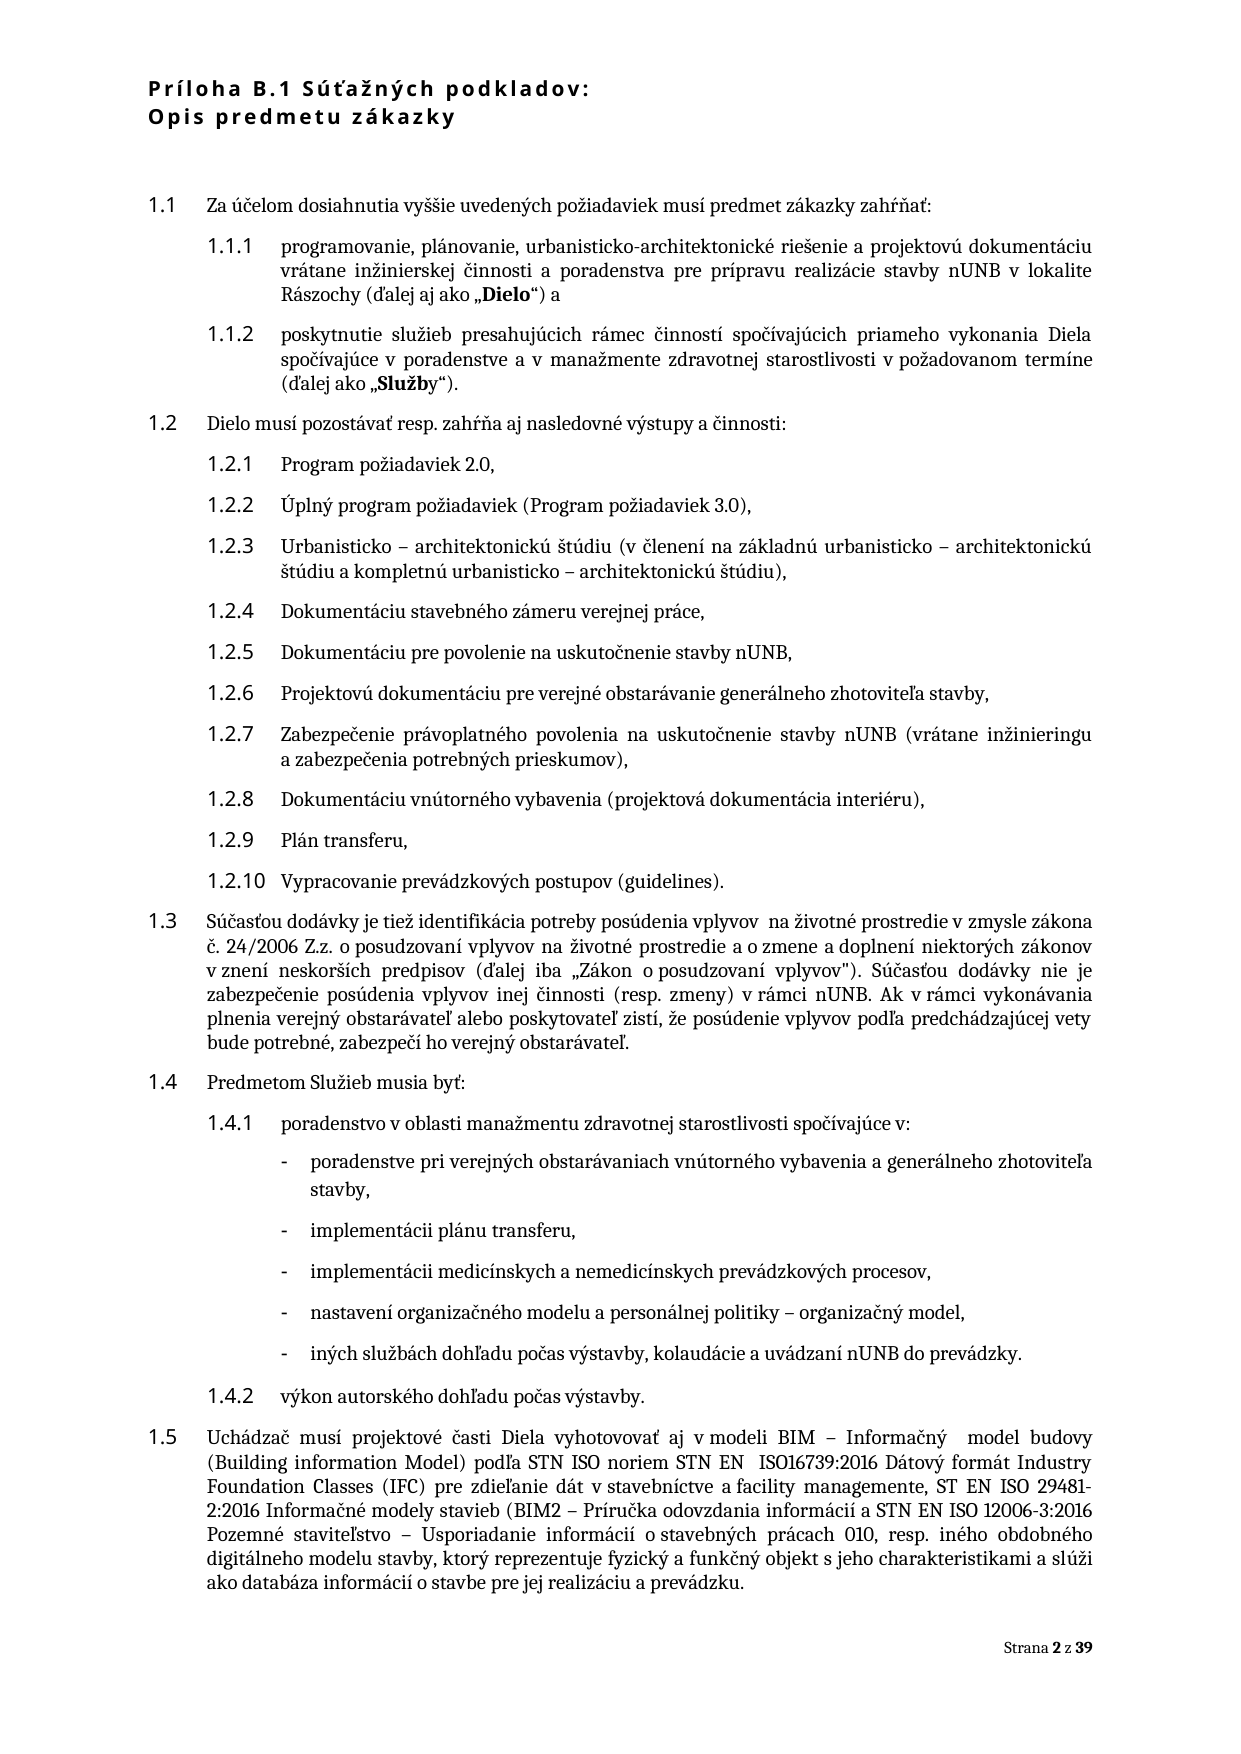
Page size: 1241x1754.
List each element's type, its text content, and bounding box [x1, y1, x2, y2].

list nastavení organizačného modelu a personálnej politiky – organizačný model, [281, 1299, 1093, 1324]
subtitle Dokumentáciu vnútorného vybavenia (projektová dokumentácia interiéru), [207, 784, 1093, 812]
subtitle Plán transferu, [207, 825, 1093, 853]
subtitle poskytnutie služieb presahujúcich rámec činností spočívajúcich priameho vykonania Diela spočívajúce v poradenstve a v manažmente zdravotnej starostlivosti v požadovanom termíne (ďalej ako „Služby“). [207, 319, 1093, 396]
subtitle Dokumentáciu stavebného zámeru verejnej práce, [207, 596, 1093, 624]
subtitle Súčasťou dodávky je tiež identifikácia potreby posúdenia vplyvov na životné prostredie v zmysle zákona č. 24/2006 Z.z. o posudzovaní vplyvov na životné prostredie a o zmene a doplnení niektorých zákonov v znení neskorších predpisov (ďalej iba „Zákon o posudzovaní vplyvov"). Súčasťou dodávky nie je zabezpečenie posúdenia vplyvov inej činnosti (resp. zmeny) v rámci nUNB. Ak v rámci vykonávania plnenia verejný obstarávateľ alebo poskytovateľ zistí, že posúdenie vplyvov podľa predchádzajúcej vety bude potrebné, zabezpečí ho verejný obstarávateľ. [148, 907, 1093, 1055]
list iných službách dohľadu počas výstavby, kolaudácie a uvádzaní nUNB do prevádzky. [281, 1340, 1093, 1365]
subtitle výkon autorského dohľadu počas výstavby. [207, 1381, 1093, 1410]
subtitle Uchádzač musí projektové časti Diela vyhotovovať aj v modeli BIM – Informačný model budovy (Building information Model) podľa STN ISO noriem STN EN ISO16739:2016 Dátový formát Industry Foundation Classes (IFC) pre zdieľanie dát v stavebníctve a facility managemente, ST EN ISO 29481-2:2016 Informačné modely stavieb (BIM2 – Príručka odovzdania informácií a STN EN ISO 12006-3:2016 Pozemné staviteľstvo – Usporiadanie informácií o stavebných prácach 010, resp. iného obdobného digitálneho modelu stavby, ktorý reprezentuje fyzický a funkčný objekt s jeho charakteristikami a slúži ako databáza informácií o stavbe pre jej realizáciu a prevádzku. [148, 1422, 1093, 1594]
subtitle Projektovú dokumentáciu pre verejné obstarávanie generálneho zhotoviteľa stavby, [207, 678, 1093, 706]
subtitle programovanie, plánovanie, urbanisticko-architektonické riešenie a projektovú dokumentáciu vrátane inžinierskej činnosti a poradenstva pre prípravu realizácie stavby nUNB v lokalite Rászochy (ďalej aj ako „Dielo“) a [207, 231, 1093, 307]
subtitle Predmetom Služieb musia byť: [148, 1067, 1093, 1096]
subtitle Zabezpečenie právoplatného povolenia na uskutočnenie stavby nUNB (vrátane inžinieringu a zabezpečenia potrebných prieskumov), [207, 719, 1093, 771]
subtitle Za účelom dosiahnutia vyššie uvedených požiadaviek musí predmet zákazky zahŕňať: [148, 190, 1093, 218]
subtitle Dielo musí pozostávať resp. zahŕňa aj nasledovné výstupy a činnosti: [148, 408, 1093, 437]
list implementácii plánu transferu, [281, 1218, 1093, 1242]
subtitle poradenstvo v oblasti manažmentu zdravotnej starostlivosti spočívajúce v: [207, 1108, 1093, 1137]
subtitle Program požiadaviek 2.0, [207, 449, 1093, 478]
subtitle Úplný program požiadaviek (Program požiadaviek 3.0), [207, 490, 1093, 519]
subtitle Urbanisticko – architektonickú štúdiu (v členení na základnú urbanisticko – architektonickú štúdiu a kompletnú urbanisticko – architektonickú štúdiu), [207, 531, 1093, 584]
list implementácii medicínskych a nemedicínskych prevádzkových procesov, [281, 1258, 1093, 1283]
subtitle Dokumentáciu pre povolenie na uskutočnenie stavby nUNB, [207, 637, 1093, 666]
subtitle Vypracovanie prevádzkových postupov (guidelines). [207, 866, 1093, 894]
list poradenstve pri verejných obstarávaniach vnútorného vybavenia a generálneho zhotoviteľa stavby, [281, 1149, 1093, 1202]
